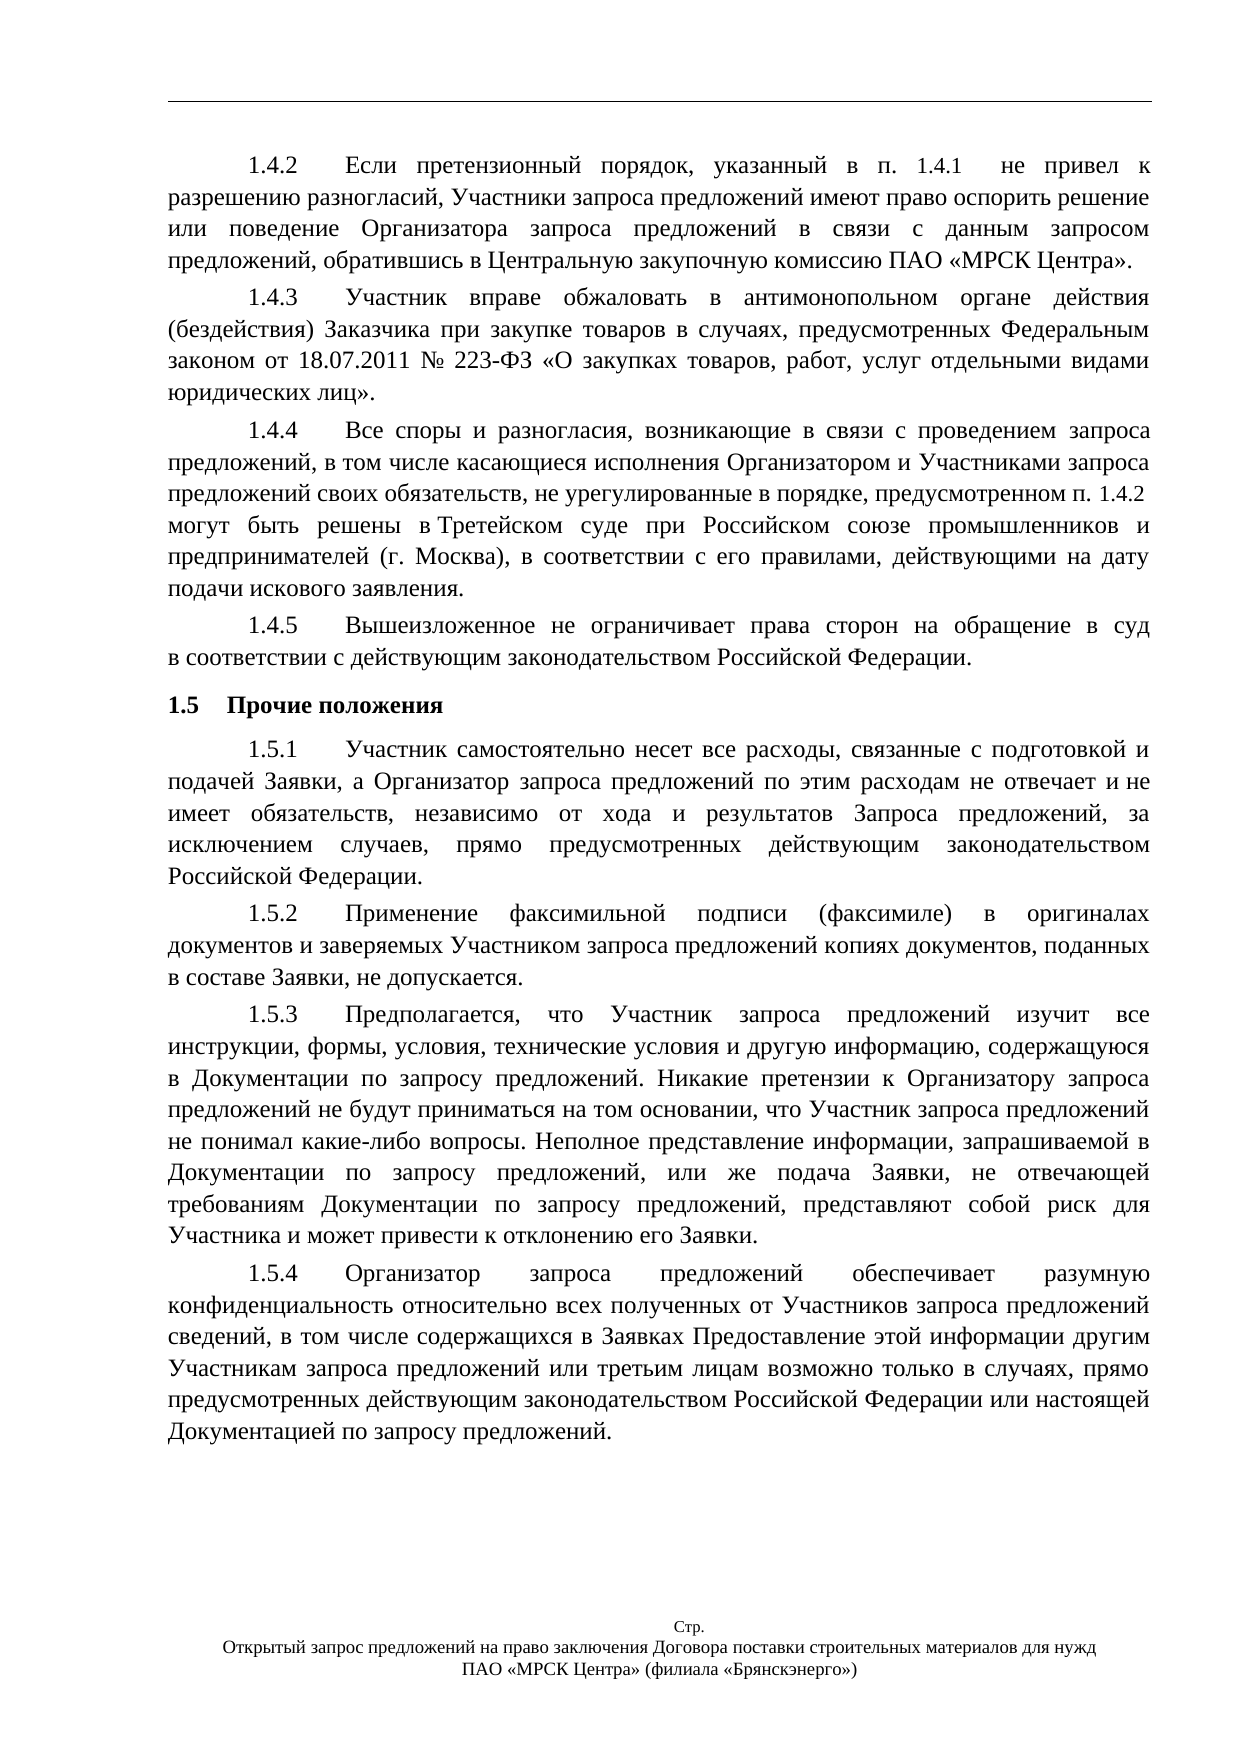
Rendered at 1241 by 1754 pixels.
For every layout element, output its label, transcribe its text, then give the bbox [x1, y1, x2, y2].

list Предполагается, что Участник запроса предложений изучит все инструкции, формы, условия, технические условия и другую информацию, содержащуюся в Документации по запросу предложений. Никакие претензии к Организатору запроса предложений не будут приниматься на том основании, что Участник запроса предложений не понимал какие-либо вопросы. Неполное представление информации, запрашиваемой в Документации по запросу предложений, или же подача Заявки, не отвечающей требованиям Документации по запросу предложений, представляют собой риск для Участника и может привести к отклонению его Заявки. [168, 999, 1150, 1249]
subtitle Прочие положения [168, 690, 1152, 719]
list Применение факсимильной подписи (факсимиле) в оригиналах документов и заверяемых Участником запроса предложений копиях документов, поданных в составе Заявки, не допускается. [168, 898, 1150, 990]
list Все споры и разногласия, возникающие в связи с проведением запроса предложений, в том числе касающиеся исполнения Организатором и Участниками запроса предложений своих обязательств, не урегулированные в порядке, предусмотренном п. 1.4.2 могут быть решены в Третейском суде при Российском союзе промышленников и предпринимателей (г. Москва), в соответствии с его правилами, действующими на дату подачи искового заявления. [168, 415, 1150, 602]
list Организатор запроса предложений обеспечивает разумную конфиденциальность относительно всех полученных от Участников запроса предложений сведений, в том числе содержащихся в Заявках Предоставление этой информации другим Участникам запроса предложений или третьим лицам возможно только в случаях, прямо предусмотренных действующим законодательством Российской Федерации или настоящей Документацией по запросу предложений. [168, 1258, 1150, 1445]
list Участник самостоятельно несет все расходы, связанные с подготовкой и подачей Заявки, а Организатор запроса предложений по этим расходам не отвечает и не имеет обязательств, независимо от хода и результатов Запроса предложений, за исключением случаев, прямо предусмотренных действующим законодательством Российской Федерации. [168, 734, 1150, 889]
list Вышеизложенное не ограничивает права сторон на обращение в суд в соответствии с действующим законодательством Российской Федерации. [168, 611, 1150, 671]
list Участник вправе обжаловать в антимонопольном органе действия (бездействия) Заказчика при закупке товаров в случаях, предусмотренных Федеральным законом от 18.07.2011 № 223-ФЗ «О закупках товаров, работ, услуг отдельными видами юридических лиц». [168, 282, 1150, 406]
list Если претензионный порядок, указанный в п. 1.4.1 не привел к разрешению разногласий, Участники запроса предложений имеют право оспорить решение или поведение Организатора запроса предложений в связи с данным запросом предложений, обратившись в Центральную закупочную комиссию ПАО «МРСК Центра». [168, 150, 1150, 273]
